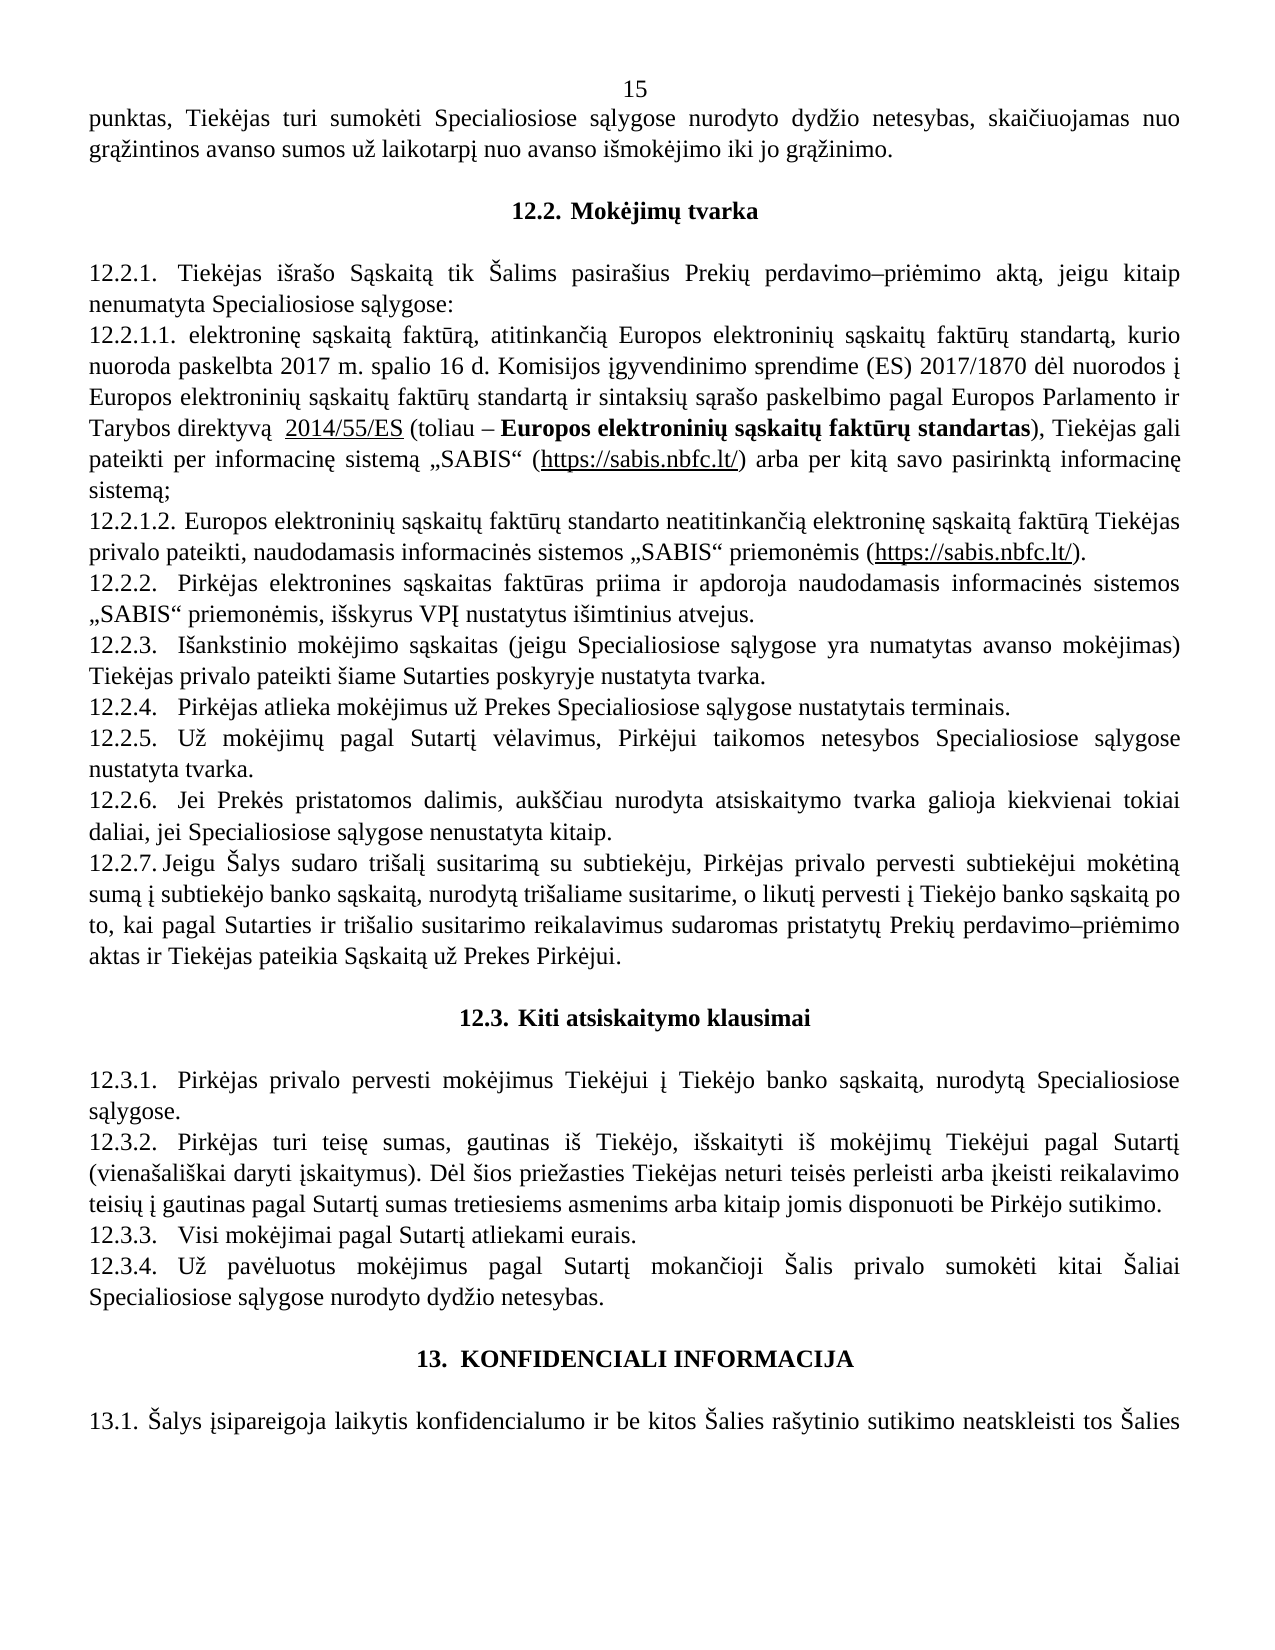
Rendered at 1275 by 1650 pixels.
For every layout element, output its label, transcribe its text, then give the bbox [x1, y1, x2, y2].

text 12.2.1.2. Europos elektroninių sąskaitų faktūrų standarto neatitinkančią elektroninę sąskaitą faktūrą Tiekėjas privalo pateikti, naudodamasis informacinės sistemos „SABIS“ priemonėmis (https://sabis.nbfc.lt/). [89, 506, 1181, 566]
text 12.2.5. Už mokėjimų pagal Sutartį vėlavimus, Pirkėjui taikomos netesybos Specialiosiose sąlygose nustatyta tvarka. [89, 723, 1181, 783]
text 12.2.6. Jei Prekės pristatomos dalimis, aukščiau nurodyta atsiskaitymo tvarka galioja kiekvienai tokiai daliai, jei Specialiosiose sąlygose nenustatyta kitaip. [89, 786, 1181, 845]
text 12.2.3. Išankstinio mokėjimo sąskaitas (jeigu Specialiosiose sąlygose yra numatytas avanso mokėjimas) Tiekėjas privalo pateikti šiame Sutarties poskyryje nustatyta tvarka. [89, 630, 1181, 690]
text 12.3.3. Visi mokėjimai pagal Sutartį atliekami eurais. [89, 1220, 1181, 1249]
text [89, 103, 1181, 162]
text 12.2. Mokėjimų tvarka [89, 196, 1181, 224]
text 12.2.4. Pirkėjas atlieka mokėjimus už Prekes Specialiosiose sąlygose nustatytais terminais. [89, 692, 1181, 721]
text 12.2.2. Pirkėjas elektronines sąskaitas faktūras priima ir apdoroja naudodamasis informacinės sistemos „SABIS“ priemonėmis, išskyrus VPĮ nustatytus išimtinius atvejus. [89, 568, 1181, 628]
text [89, 1406, 1181, 1435]
text 12.2.1.1. elektroninę sąskaitą faktūrą, atitinkančią Europos elektroninių sąskaitų faktūrų standartą, kurio nuoroda paskelbta 2017 m. spalio 16 d. Komisijos įgyvendinimo sprendime (ES) 2017/1870 dėl nuorodos į Europos elektroninių sąskaitų faktūrų standartą ir sintaksių sąrašo paskelbimo pagal Europos Parlamento ir Tarybos direktyvą 2014/55/ES (toliau – Europos elektroninių sąskaitų faktūrų standartas), Tiekėjas gali pateikti per informacinę sistemą „SABIS“ (https://sabis.nbfc.lt/) arba per kitą savo pasirinktą informacinę sistemą; [89, 320, 1181, 504]
text 12.3.2. Pirkėjas turi teisę sumas, gautinas iš Tiekėjo, išskaityti iš mokėjimų Tiekėjui pagal Sutartį (vienašališkai daryti įskaitymus). Dėl šios priežasties Tiekėjas neturi teisės perleisti arba įkeisti reikalavimo teisių į gautinas pagal Sutartį sumas tretiesiems asmenims arba kitaip jomis disponuoti be Pirkėjo sutikimo. [89, 1127, 1181, 1218]
text 13. Konfidenciali informacija [89, 1344, 1181, 1373]
text 12.2.1. Tiekėjas išrašo Sąskaitą tik Šalims pasirašius Prekių perdavimo–priėmimo aktą, jeigu kitaip nenumatyta Specialiosiose sąlygose: [89, 258, 1181, 318]
text 12.2.7. Jeigu Šalys sudaro trišalį susitarimą su subtiekėju, Pirkėjas privalo pervesti subtiekėjui mokėtiną sumą į subtiekėjo banko sąskaitą, nurodytą trišaliame susitarime, o likutį pervesti į Tiekėjo banko sąskaitą po to, kai pagal Sutarties ir trišalio susitarimo reikalavimus sudaromas pristatytų Prekių perdavimo–priėmimo aktas ir Tiekėjas pateikia Sąskaitą už Prekes Pirkėjui. [89, 848, 1181, 969]
text 12.3. Kiti atsiskaitymo klausimai [89, 1003, 1181, 1032]
text 12.3.1. Pirkėjas privalo pervesti mokėjimus Tiekėjui į Tiekėjo banko sąskaitą, nurodytą Specialiosiose sąlygose. [89, 1065, 1181, 1125]
text 12.3.4. Už pavėluotus mokėjimus pagal Sutartį mokančioji Šalis privalo sumokėti kitai Šaliai Specialiosiose sąlygose nurodyto dydžio netesybas. [89, 1251, 1181, 1311]
